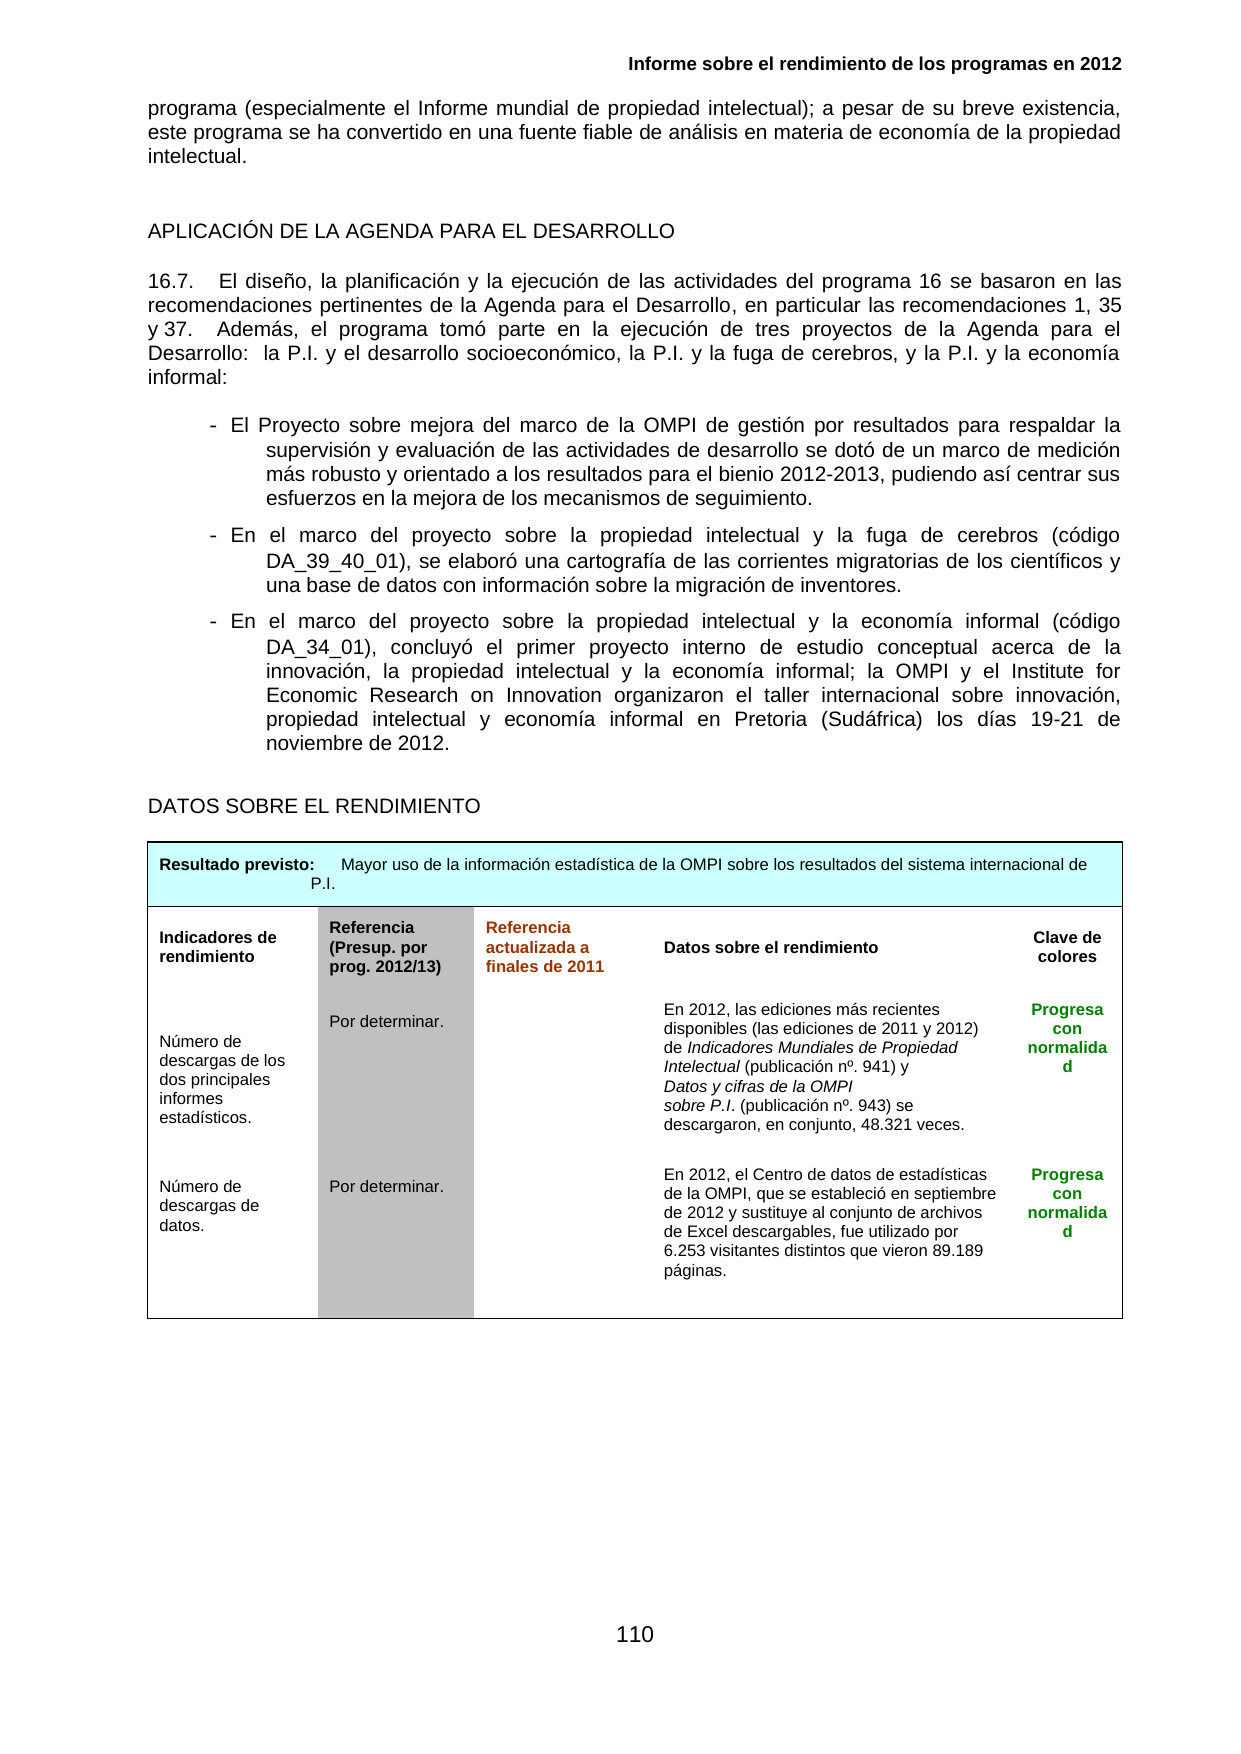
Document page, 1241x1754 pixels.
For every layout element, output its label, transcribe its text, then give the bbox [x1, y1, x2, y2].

list En el marco del proyecto sobre la propiedad intelectual y la fuga de cerebros (código DA_39_40_01), se elaboró una cartografía de las corrientes migratorias de los científicos y una base de datos con información sobre la migración de inventores. [207, 523, 1122, 596]
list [148, 96, 1122, 168]
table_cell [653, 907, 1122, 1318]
text DATOS SOBRE EL RENDIMIENTO [148, 793, 1122, 817]
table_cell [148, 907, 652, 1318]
list El Proyecto sobre mejora del marco de la OMPI de gestión por resultados para respaldar la supervisión y evaluación de las actividades de desarrollo se dotó de un marco de medición más robusto y orientado a los resultados para el bienio 2012-2013, pudiendo así centrar sus esfuerzos en la mejora de los mecanismos de seguimiento. [207, 412, 1122, 510]
text APLICACIÓN DE LA AGENDA PARA EL DESARROLLO [148, 218, 1122, 242]
list En el marco del proyecto sobre la propiedad intelectual y la economía informal (código DA_34_01), concluyó el primer proyecto interno de estudio conceptual acerca de la innovación, la propiedad intelectual y la economía informal; la OMPI y el Institute for Economic Research on Innovation organizaron el taller internacional sobre innovación, propiedad intelectual y economía informal en Pretoria (Sudáfrica) los días 19-21 de noviembre de 2012. [207, 609, 1122, 754]
list El diseño, la planificación y la ejecución de las actividades del programa 16 se basaron en las recomendaciones pertinentes de la Agenda para el Desarrollo, en particular las recomendaciones 1, 35 y 37. Además, el programa tomó parte en la ejecución de tres proyectos de la Agenda para el Desarrollo: la P.I. y el desarrollo socioeconómico, la P.I. y la fuga de cerebros, y la P.I. y la economía informal: [148, 269, 1122, 388]
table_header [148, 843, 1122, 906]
